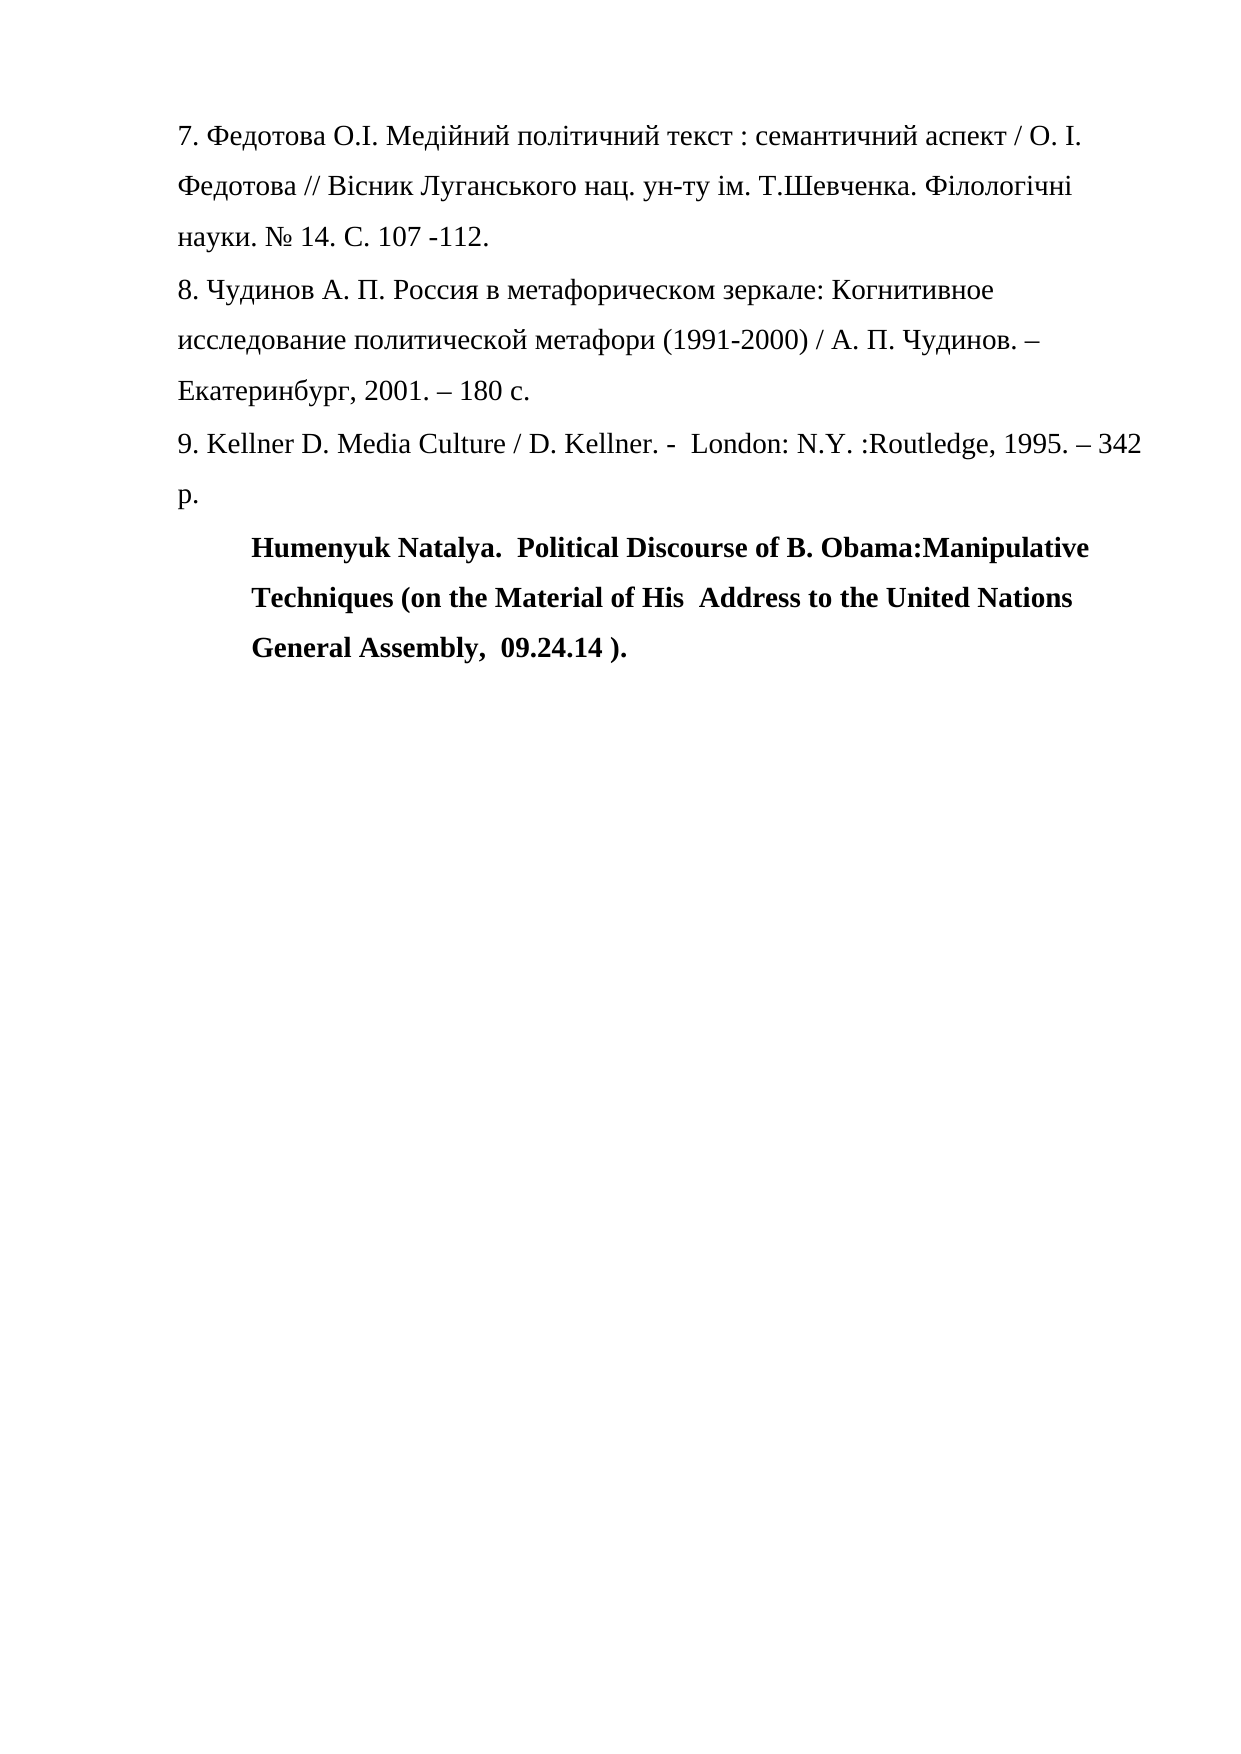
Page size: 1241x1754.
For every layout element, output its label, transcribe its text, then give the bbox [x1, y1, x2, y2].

text 9. Kellner D. Media Culture / D. Kellner. - London: N.Y. :Routledge, 1995. – 342 p. [177, 426, 1152, 510]
text Humenyuk Natalya. Political Discourse of B. Obama:Manipulative Techniques (on the Material of His Address to the United Nations General Assembly, 09.24.14 ). [251, 530, 1152, 664]
text 7. Федотова О.І. Медійний політичний текст : семантичний аспект / О. І. Федотова // Вісник Луганського нац. ун-ту ім. Т.Шевченка. Філологічні науки. № 14. С. 107 -112. [177, 118, 1152, 252]
text 8. Чудинов А. П. Россия в метафорическом зеркале: Когнитивное исследование политической метафори (1991-2000) / А. П. Чудинов. – Екатеринбург, 2001. – 180 с. [177, 272, 1152, 406]
